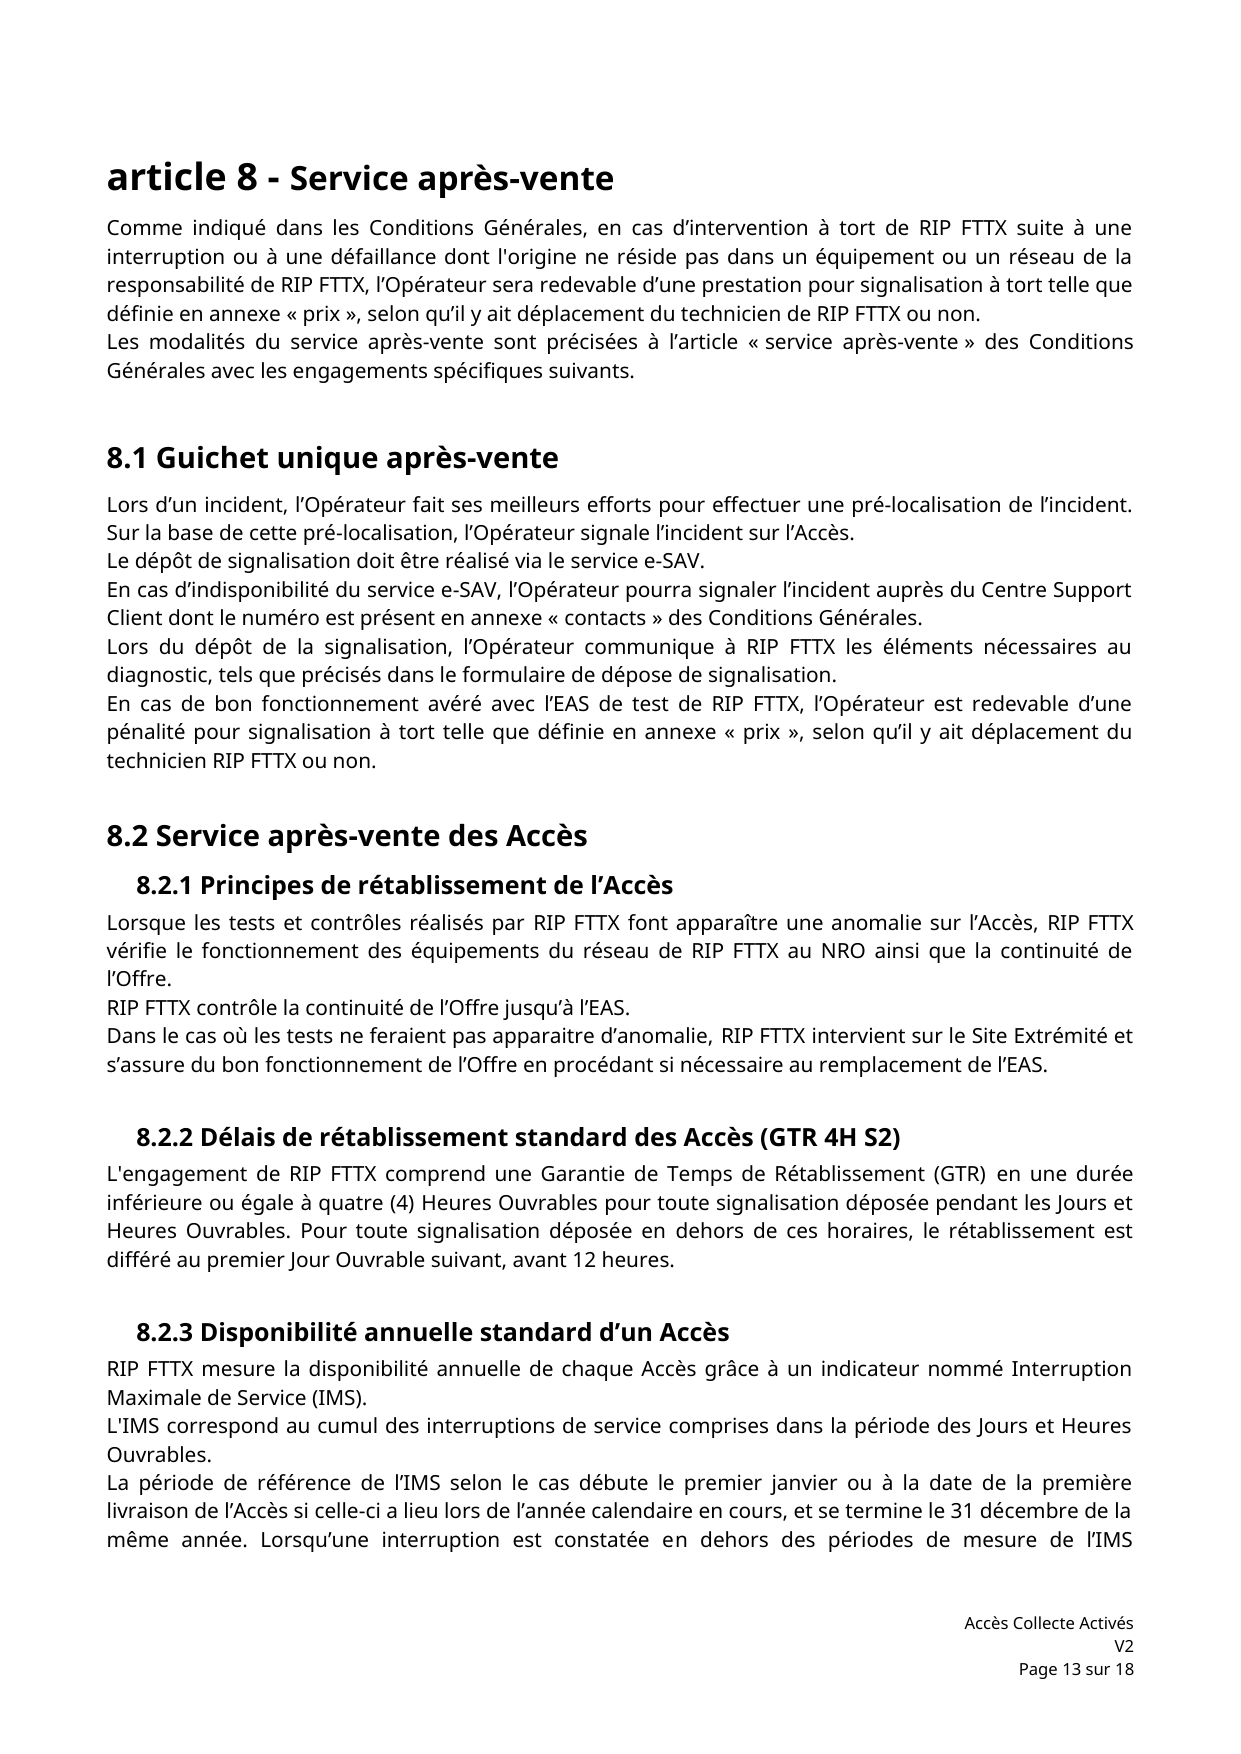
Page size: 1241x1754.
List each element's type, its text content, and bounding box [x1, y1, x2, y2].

text Lors d’un incident, l’Opérateur fait ses meilleurs efforts pour effectuer une pré-localisation de l’incident. Sur la base de cette pré-localisation, l’Opérateur signale l’incident sur l’Accès. [106, 490, 1134, 547]
text En cas de bon fonctionnement avéré avec l’EAS de test de RIP FTTX, l’Opérateur est redevable d’une pénalité pour signalisation à tort telle que définie en annexe « prix », selon qu’il y ait déplacement du technicien RIP FTTX ou non. [106, 689, 1134, 774]
text Lors du dépôt de la signalisation, l’Opérateur communique à RIP FTTX les éléments nécessaires au diagnostic, tels que précisés dans le formulaire de dépose de signalisation. [106, 632, 1134, 689]
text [106, 1468, 1134, 1553]
text Comme indiqué dans les Conditions Générales, en cas d’intervention à tort de RIP FTTX suite à une interruption ou à une défaillance dont l'origine ne réside pas dans un équipement ou un réseau de la responsabilité de RIP FTTX, l’Opérateur sera redevable d’une prestation pour signalisation à tort telle que définie en annexe « prix », selon qu’il y ait déplacement du technicien de RIP FTTX ou non. [106, 213, 1134, 327]
text Dans le cas où les tests ne feraient pas apparaitre d’anomalie, RIP FTTX intervient sur le Site Extrémité et s’assure du bon fonctionnement de l’Offre en procédant si nécessaire au remplacement de l’EAS. [106, 1021, 1134, 1078]
text L'IMS correspond au cumul des interruptions de service comprises dans la période des Jours et Heures Ouvrables. [106, 1411, 1134, 1468]
subtitle Service après-vente des Accès [106, 815, 1134, 855]
text RIP FTTX contrôle la continuité de l’Offre jusqu’à l’EAS. [106, 993, 1134, 1021]
text Les modalités du service après-vente sont précisées à l’article « service après-vente » des Conditions Générales avec les engagements spécifiques suivants. [106, 327, 1134, 384]
subtitle Guichet unique après-vente [106, 438, 1134, 477]
subtitle Délais de rétablissement standard des Accès (GTR 4H S2) [136, 1119, 1134, 1153]
text Le dépôt de signalisation doit être réalisé via le service e-SAV. [106, 547, 1134, 575]
text RIP FTTX mesure la disponibilité annuelle de chaque Accès grâce à un indicateur nommé Interruption Maximale de Service (IMS). [106, 1354, 1134, 1411]
text Lorsque les tests et contrôles réalisés par RIP FTTX font apparaître une anomalie sur l’Accès, RIP FTTX vérifie le fonctionnement des équipements du réseau de RIP FTTX au NRO ainsi que la continuité de l’Offre. [106, 908, 1134, 993]
subtitle Disponibilité annuelle standard d’un Accès [136, 1314, 1134, 1348]
subtitle Principes de rétablissement de l’Accès [136, 867, 1134, 901]
text En cas d’indisponibilité du service e-SAV, l’Opérateur pourra signaler l’incident auprès du Centre Support Client dont le numéro est présent en annexe « contacts » des Conditions Générales. [106, 575, 1134, 632]
subtitle Service après-vente [106, 150, 1134, 201]
text L'engagement de RIP FTTX comprend une Garantie de Temps de Rétablissement (GTR) en une durée inférieure ou égale à quatre (4) Heures Ouvrables pour toute signalisation déposée pendant les Jours et Heures Ouvrables. Pour toute signalisation déposée en dehors de ces horaires, le rétablissement est différé au premier Jour Ouvrable suivant, avant 12 heures. [106, 1159, 1134, 1273]
